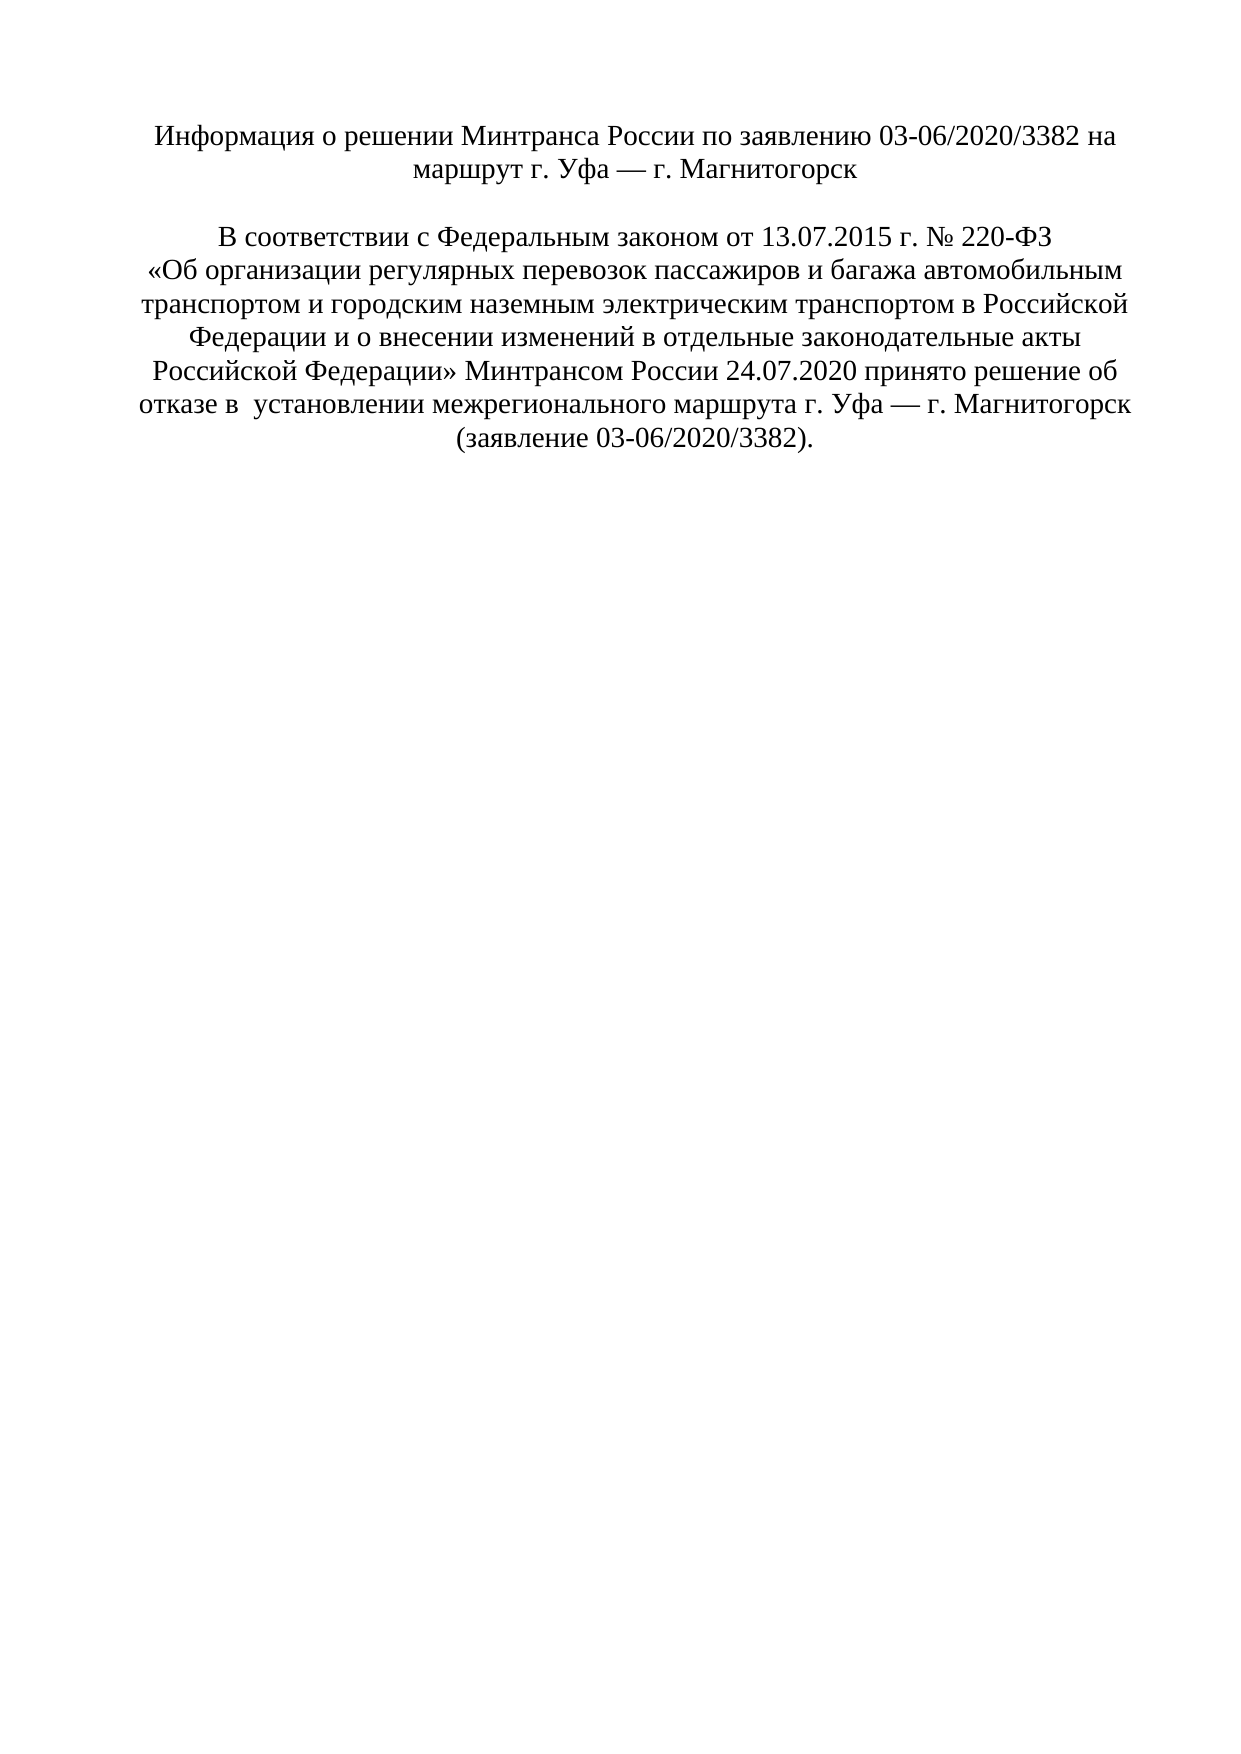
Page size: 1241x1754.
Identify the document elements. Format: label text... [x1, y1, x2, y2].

text Информация о решении Минтранса России по заявлению 03-06/2020/3382 на маршрут г. Уфа — г. Магнитогорск [118, 118, 1152, 185]
text В соответствии с Федеральным законом от 13.07.2015 г. № 220-ФЗ «Об организации регулярных перевозок пассажиров и багажа автомобильным транспортом и городским наземным электрическим транспортом в Российской Федерации и о внесении изменений в отдельные законодательные акты Российской Федерации» Минтрансом России 24.07.2020 принято решение об отказе в установлении межрегионального маршрута г. Уфа — г. Магнитогорск (заявление 03-06/2020/3382). [118, 219, 1152, 453]
